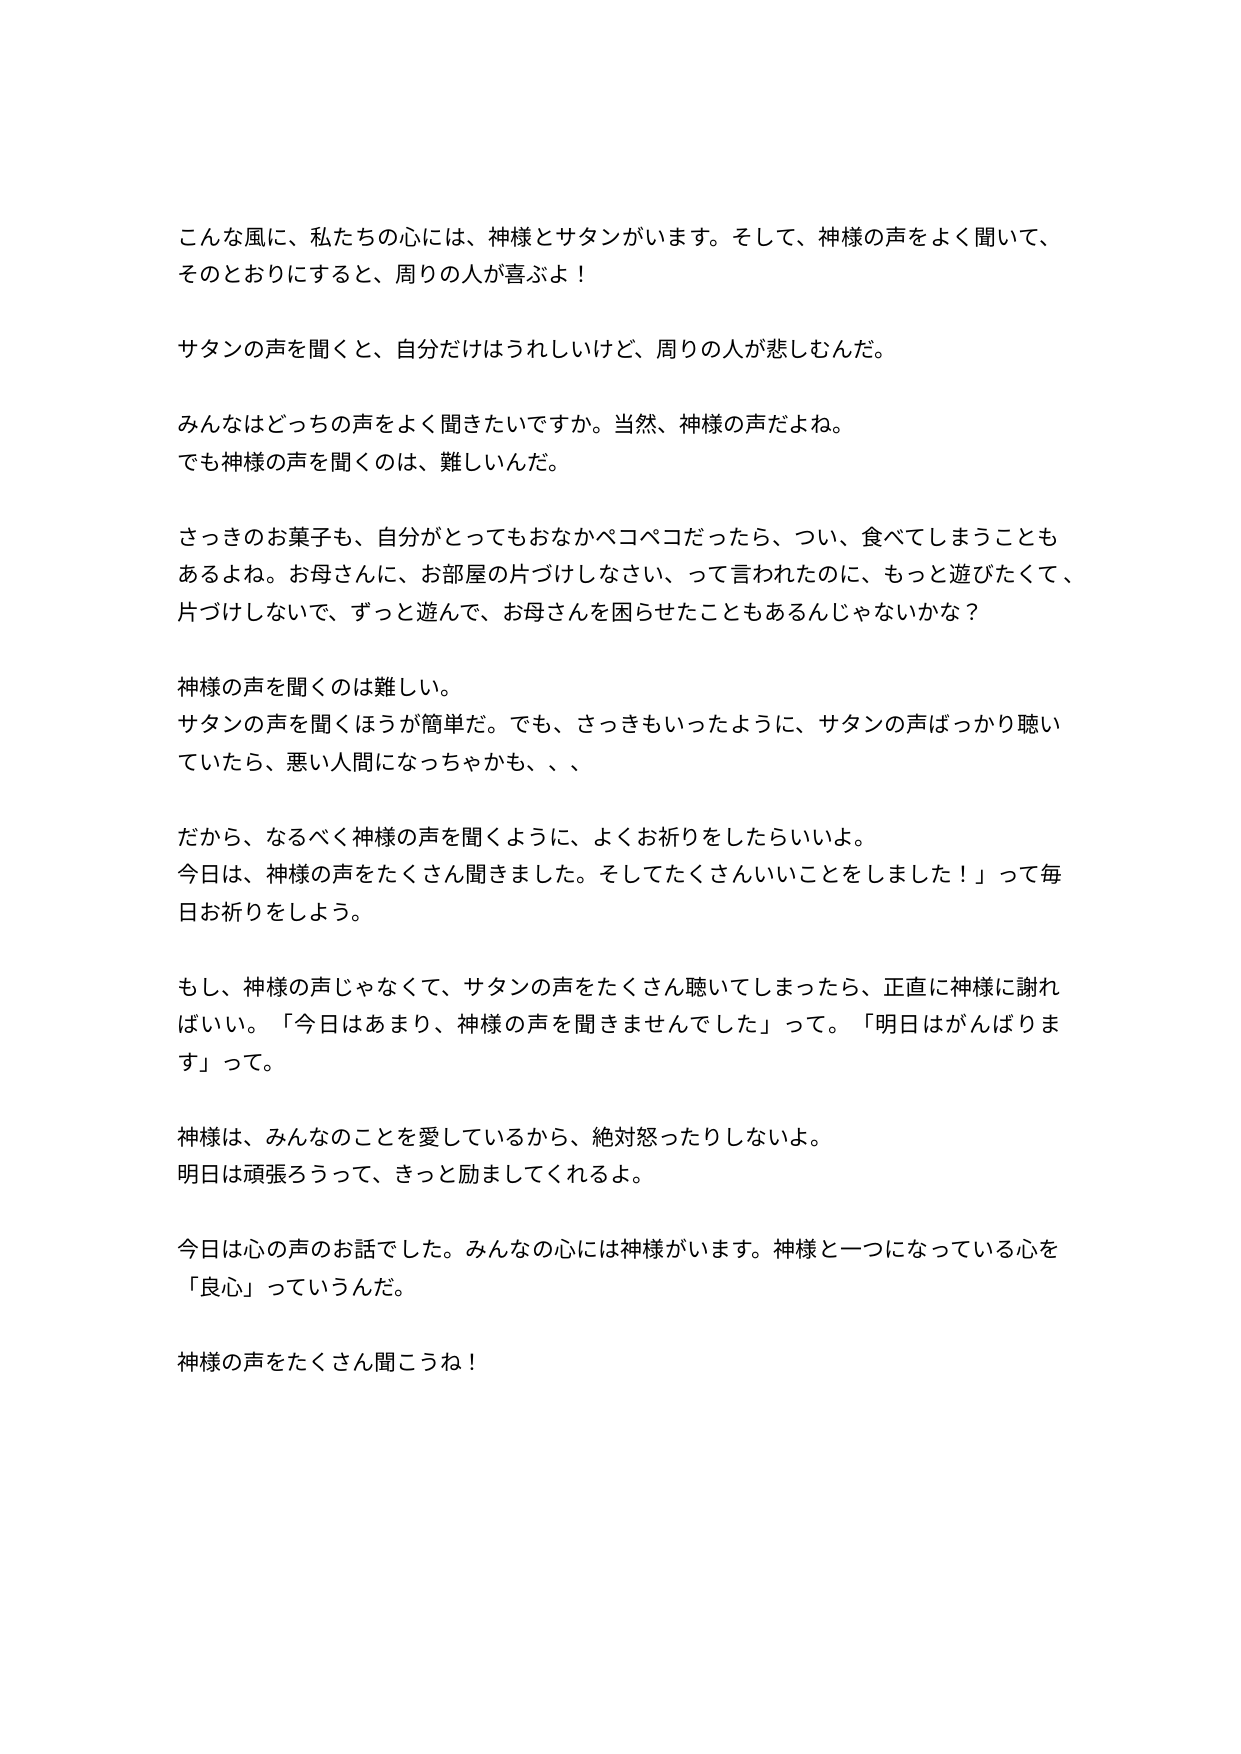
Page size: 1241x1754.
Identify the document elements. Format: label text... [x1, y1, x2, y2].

text 神様は、みんなのことを愛しているから、絶対怒ったりしないよ。 [177, 1117, 1063, 1154]
text もし、神様の声じゃなくて、サタンの声をたくさん聴いてしまったら、正直に神様に謝ればいい。「今日はあまり、神様の声を聞きませんでした」って。「明日はがんばります」って。 [177, 967, 1063, 1079]
text サタンの声を聞くと、自分だけはうれしいけど、周りの人が悲しむんだ。 [177, 329, 1063, 367]
text 神様の声をたくさん聞こうね！ [177, 1342, 1063, 1379]
text だから、なるべく神様の声を聞くように、よくお祈りをしたらいいよ。 [177, 817, 1063, 854]
text みんなはどっちの声をよく聞きたいですか。当然、神様の声だよね。 [177, 404, 1063, 442]
text サタンの声を聞くほうが簡単だ。でも、さっきもいったように、サタンの声ばっかり聴いていたら、悪い人間になっちゃかも、、、 [177, 704, 1063, 779]
text でも神様の声を聞くのは、難しいんだ。 [177, 442, 1063, 479]
text こんな風に、私たちの心には、神様とサタンがいます。そして、神様の声をよく聞いて、そのとおりにすると、周りの人が喜ぶよ！ [177, 217, 1063, 292]
text 明日は頑張ろうって、きっと励ましてくれるよ。 [177, 1154, 1063, 1192]
text さっきのお菓子も、自分がとってもおなかペコペコだったら、つい、食べてしまうこともあるよね。お母さんに、お部屋の片づけしなさい、って言われたのに、もっと遊びたくて、片づけしないで、ずっと遊んで、お母さんを困らせたこともあるんじゃないかな？ [177, 517, 1063, 629]
text 今日は心の声のお話でした。みんなの心には神様がいます。神様と一つになっている心を「良心」っていうんだ。 [177, 1229, 1063, 1304]
text 神様の声を聞くのは難しい。 [177, 667, 1063, 704]
text 今日は、神様の声をたくさん聞きました。そしてたくさんいいことをしました！」って毎日お祈りをしよう。 [177, 854, 1063, 929]
